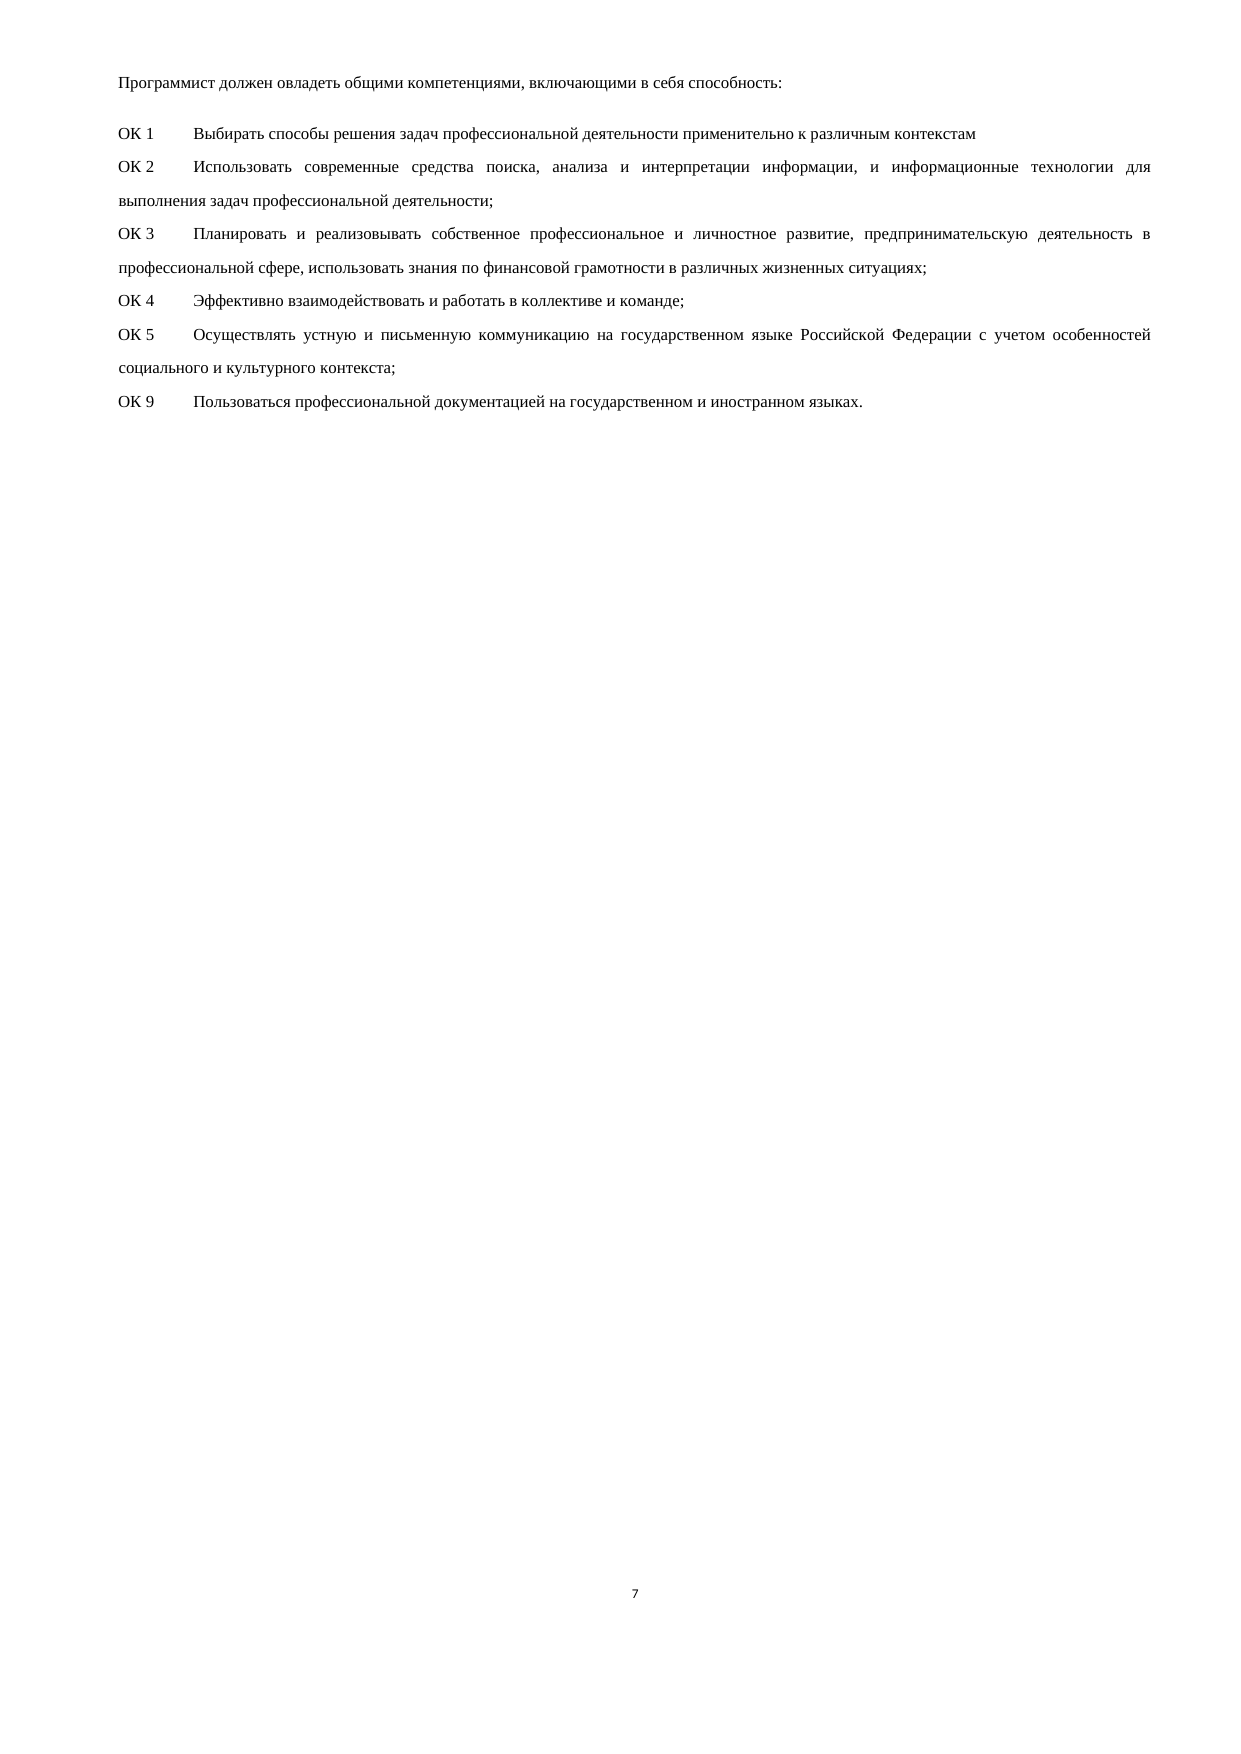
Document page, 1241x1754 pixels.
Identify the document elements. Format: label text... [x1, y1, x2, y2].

text ОК 3 Планировать и реализовывать собственное профессиональное и личностное развитие, предпринимательскую деятельность в профессиональной сфере, использовать знания по финансовой грамотности в различных жизненных ситуациях; [118, 210, 1152, 277]
text ОК 2 Использовать современные средства поиска, анализа и интерпретации информации, и информационные технологии для выполнения задач профессиональной деятельности; [118, 143, 1152, 210]
text ОК 5 Осуществлять устную и письменную коммуникацию на государственном языке Российской Федерации с учетом особенностей социального и культурного контекста; [118, 311, 1152, 378]
text ОК 9 Пользоваться профессиональной документацией на государственном и иностранном языках. [118, 378, 1142, 411]
text ОК 1 Выбирать способы решения задач профессиональной деятельности применительно к различным контекстам [118, 109, 1152, 143]
text Программист должен овладеть общими компетенциями, включающими в себя способность: [118, 59, 1142, 93]
text ОК 4 Эффективно взаимодействовать и работать в коллективе и команде; [118, 277, 1152, 311]
